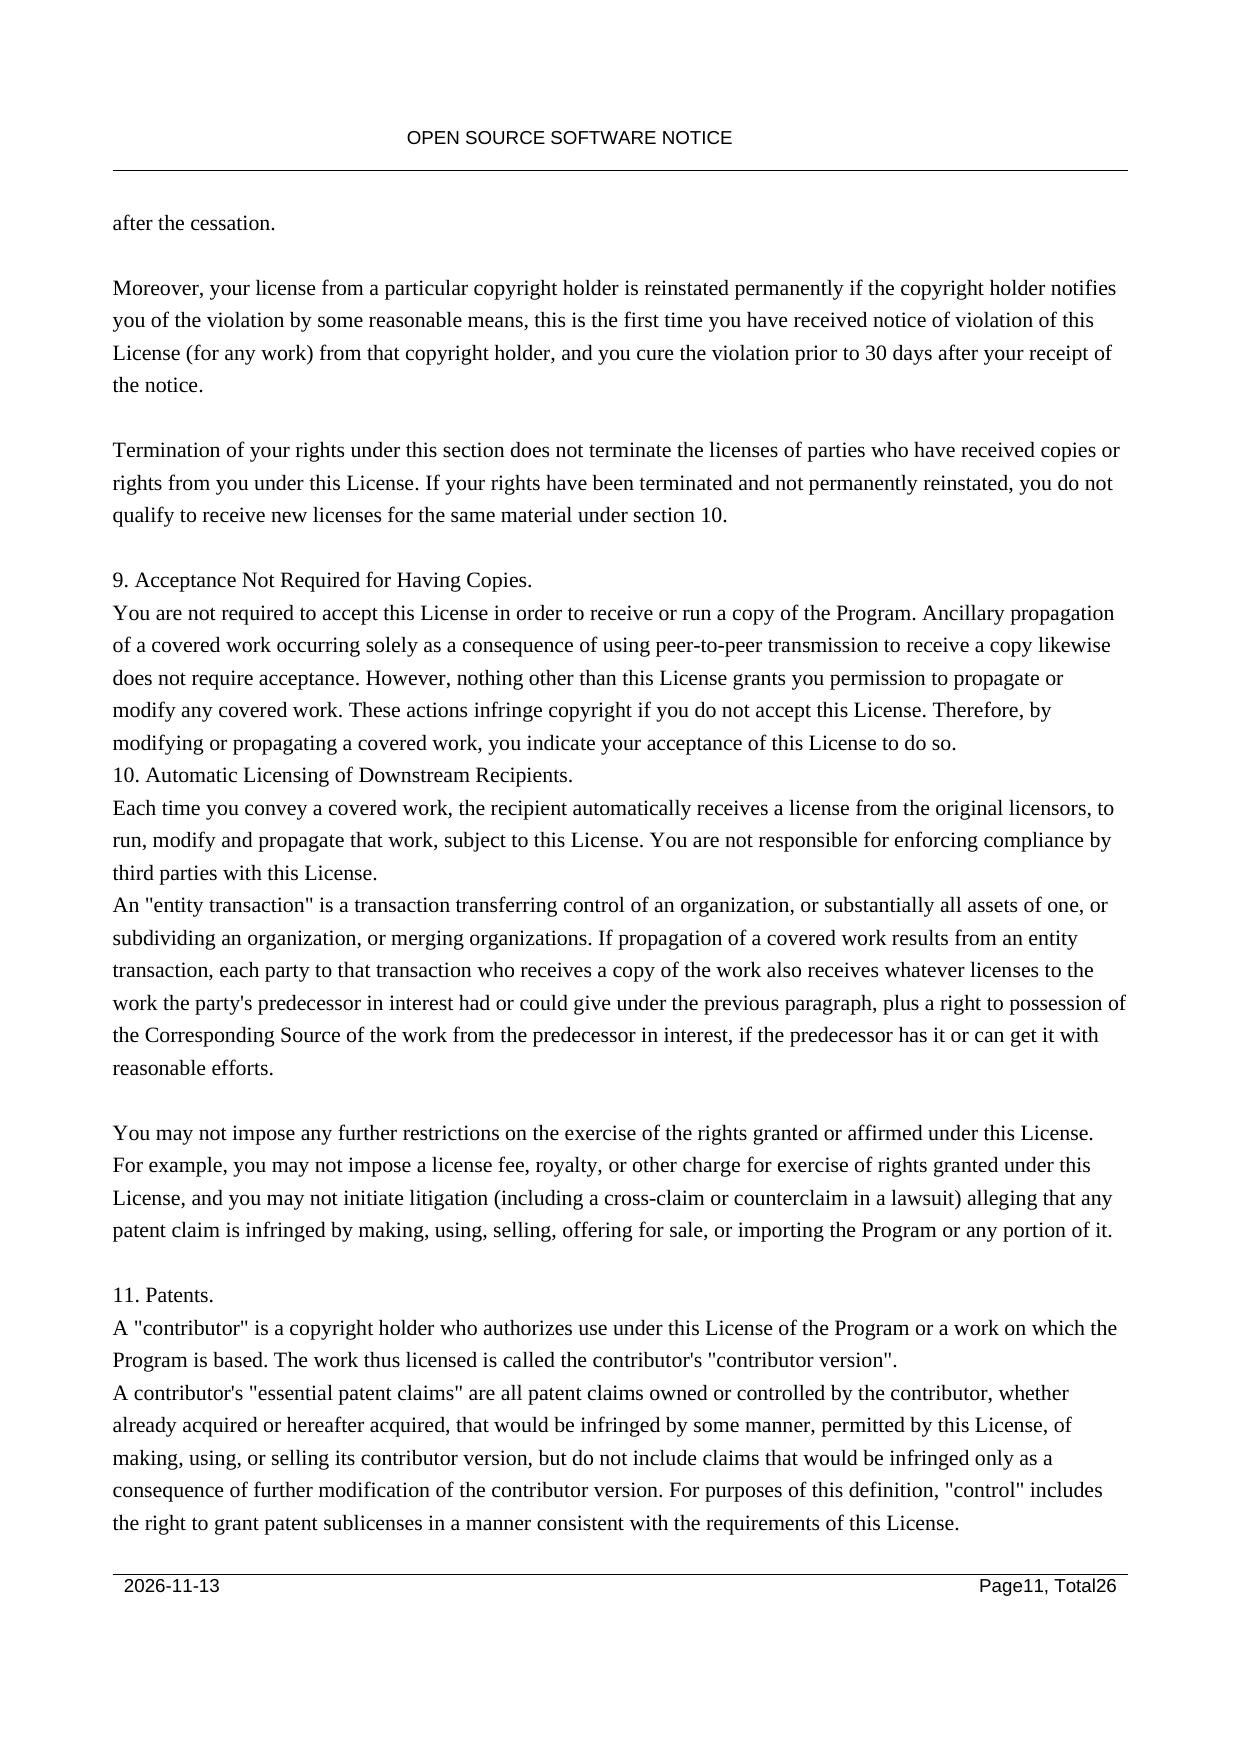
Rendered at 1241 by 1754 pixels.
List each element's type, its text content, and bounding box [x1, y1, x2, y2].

text You are not required to accept this License in order to receive or run a copy of the Program. Ancillary propagation of a covered work occurring solely as a consequence of using peer-to-peer transmission to receive a copy likewise does not require acceptance. However, nothing other than this License grants you permission to propagate or modify any covered work. These actions infringe copyright if you do not accept this License. Therefore, by modifying or propagating a covered work, you indicate your acceptance of this License to do so. [112, 596, 1128, 759]
text 11. Patents. [112, 1279, 1128, 1311]
text An "entity transaction" is a transaction transferring control of an organization, or substantially all assets of one, or subdividing an organization, or merging organizations. If propagation of a covered work results from an entity transaction, each party to that transaction who receives a copy of the work also receives whatever licenses to the work the party's predecessor in interest had or could give under the previous paragraph, plus a right to possession of the Corresponding Source of the work from the predecessor in interest, if the predecessor has it or can get it with reasonable efforts. [112, 889, 1128, 1084]
text Moreover, your license from a particular copyright holder is reinstated permanently if the copyright holder notifies you of the violation by some reasonable means, this is the first time you have received notice of violation of this License (for any work) from that copyright holder, and you cure the violation prior to 30 days after your receipt of the notice. [112, 271, 1128, 401]
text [112, 206, 1128, 239]
text Termination of your rights under this section does not terminate the licenses of parties who have received copies or rights from you under this License. If your rights have been terminated and not permanently reinstated, you do not qualify to receive new licenses for the same material under section 10. [112, 434, 1128, 531]
text 10. Automatic Licensing of Downstream Recipients. [112, 759, 1128, 791]
text A "contributor" is a copyright holder who authorizes use under this License of the Program or a work on which the Program is based. The work thus licensed is called the contributor's "contributor version". [112, 1311, 1128, 1376]
text You may not impose any further restrictions on the exercise of the rights granted or affirmed under this License. For example, you may not impose a license fee, royalty, or other charge for exercise of rights granted under this License, and you may not initiate litigation (including a cross-claim or counterclaim in a lawsuit) alleging that any patent claim is infringed by making, using, selling, offering for sale, or importing the Program or any portion of it. [112, 1116, 1128, 1246]
text 9. Acceptance Not Required for Having Copies. [112, 564, 1128, 596]
text A contributor's "essential patent claims" are all patent claims owned or controlled by the contributor, whether already acquired or hereafter acquired, that would be infringed by some manner, permitted by this License, of making, using, or selling its contributor version, but do not include claims that would be infringed only as a consequence of further modification of the contributor version. For purposes of this definition, "control" includes the right to grant patent sublicenses in a manner consistent with the requirements of this License. [112, 1376, 1128, 1539]
text Each time you convey a covered work, the recipient automatically receives a license from the original licensors, to run, modify and propagate that work, subject to this License. You are not responsible for enforcing compliance by third parties with this License. [112, 791, 1128, 889]
